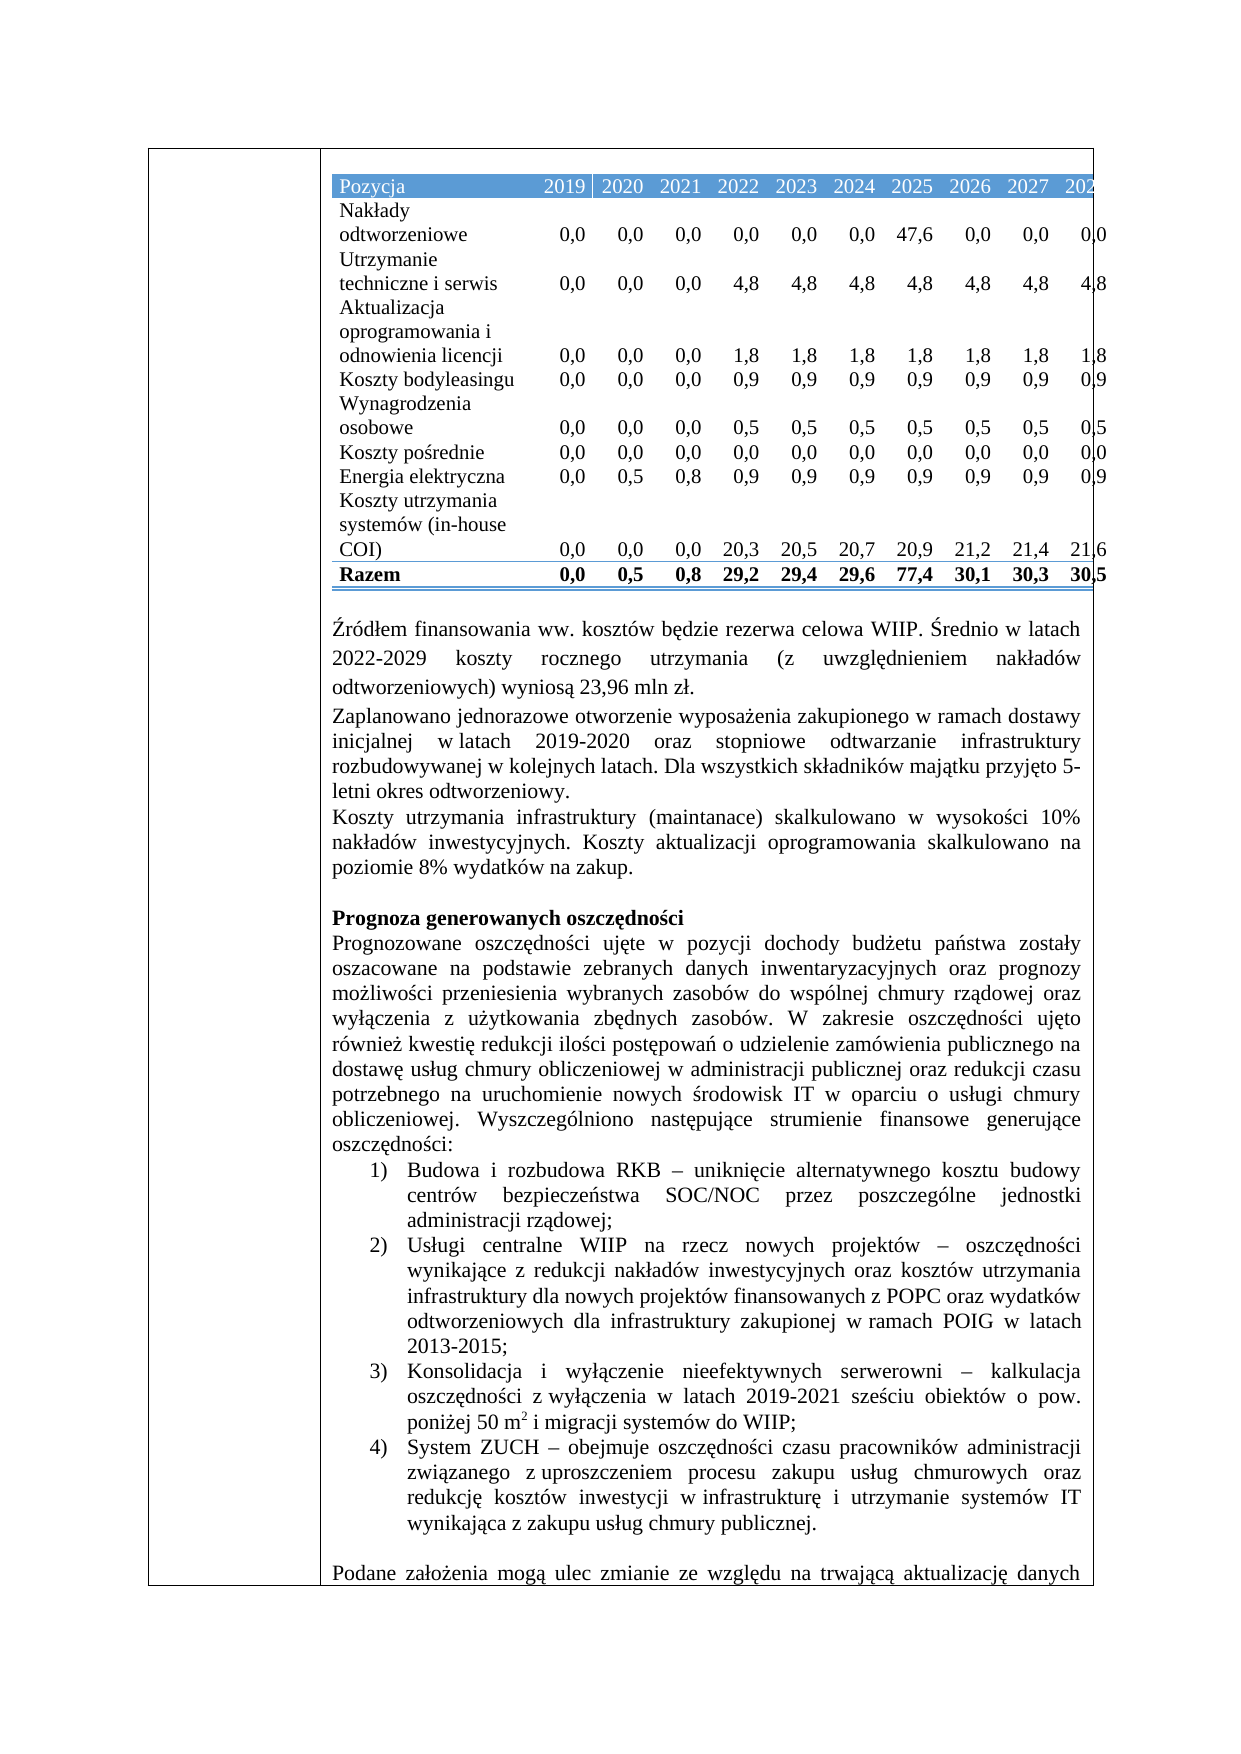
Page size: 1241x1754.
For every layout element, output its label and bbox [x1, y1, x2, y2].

table_cell [149, 149, 320, 1585]
table_cell [321, 149, 1093, 1585]
